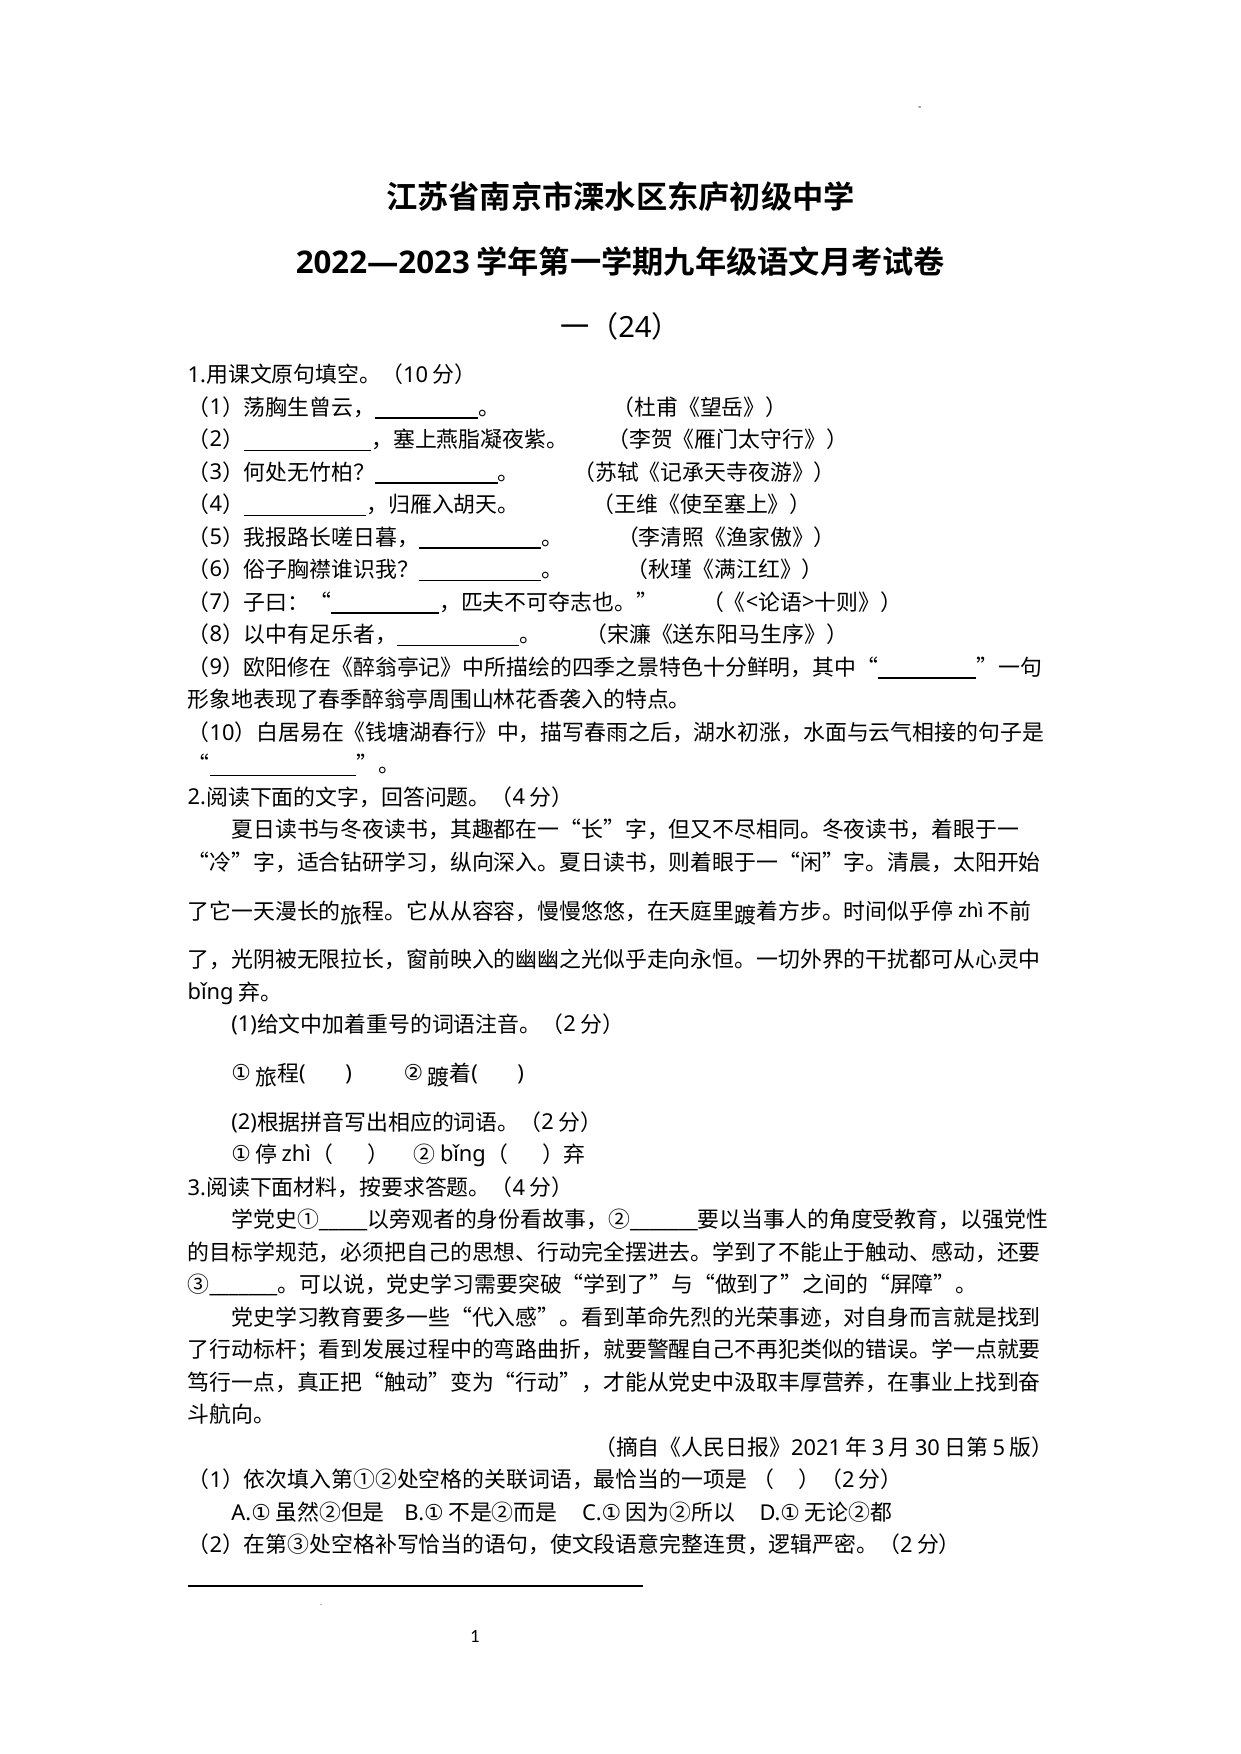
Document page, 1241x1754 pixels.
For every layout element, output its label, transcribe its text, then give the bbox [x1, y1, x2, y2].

text （6）俗子胸襟谁识我？ 。 （秋瑾《满江红》） [187, 552, 1053, 584]
text (2)根据拼音写出相应的词语。（2分） [187, 1104, 1053, 1137]
text （1）荡胸生曾云， 。 （杜甫《望岳》） [187, 389, 1053, 422]
text 江苏省南京市溧水区东庐初级中学 [187, 162, 1053, 227]
text （5）我报路长嗟日暮， 。 （李清照《渔家傲》） [187, 519, 1053, 552]
text 3.阅读下面材料，按要求答题。（4分） [187, 1169, 1053, 1202]
text （7）子曰：“ ，匹夫不可夺志也。” （《<论语>十则》） [187, 584, 1053, 617]
text ①旅程( ) ②踱着( ) [187, 1039, 1053, 1104]
text (1)给文中加着重号的词语注音。（2分） [187, 1007, 1053, 1039]
text （10）白居易在《钱塘湖春行》中，描写春雨之后，湖水初涨，水面与云气相接的句子是“ ”。 [187, 714, 1053, 779]
text （4） ，归雁入胡天。 （王维《使至塞上》） [187, 487, 1053, 519]
text 2.阅读下面的文字，回答问题。（4分） [187, 779, 1053, 812]
text （3）何处无竹柏？ 。 （苏轼《记承天寺夜游》） [187, 454, 1053, 487]
text 一（24） [187, 292, 1053, 357]
text 2022—2023学年第一学期九年级语文月考试卷 [187, 227, 1053, 292]
text ①停zhì（ ） ②bǐng（ ）弃 [187, 1137, 1053, 1169]
text （9）欧阳修在《醉翁亭记》中所描绘的四季之景特色十分鲜明，其中“ ”一句形象地表现了春季醉翁亭周围山林花香袭入的特点。 [187, 649, 1053, 714]
text （摘自《人民日报》2021年3月30日第5版） [216, 1429, 1053, 1462]
text 1.用课文原句填空。（10分） [187, 357, 1053, 389]
text （1）依次填入第①②处空格的关联词语，最恰当的一项是 （ ）（2分） [187, 1462, 1053, 1494]
text （8）以中有足乐者， 。 （宋濂《送东阳马生序》） [187, 617, 1053, 649]
text （2）在第③处空格补写恰当的语句，使文段语意完整连贯，逻辑严密。（2分） [187, 1527, 1053, 1559]
text A.①虽然②但是 B.①不是②而是 C.①因为②所以 D.①无论②都 [187, 1494, 1053, 1527]
text 党史学习教育要多一些“代入感”。看到革命先烈的光荣事迹，对自身而言就是找到了行动标杆；看到发展过程中的弯路曲折，就要警醒自己不再犯类似的错误。学一点就要笃行一点，真正把“触动”变为“行动”，才能从党史中汲取丰厚营养，在事业上找到奋斗航向。 [187, 1299, 1053, 1429]
text 夏日读书与冬夜读书，其趣都在一“长”字，但又不尽相同。冬夜读书，着眼于一“冷”字，适合钻研学习，纵向深入。夏日读书，则着眼于一“闲”字。清晨，太阳开始了它一天漫长的旅程。它从从容容，慢慢悠悠，在天庭里踱着方步。时间似乎停 zhì不前了，光阴被无限拉长，窗前映入的幽幽之光似乎走向永恒。一切外界的干扰都可从心灵中bǐng弃。 [187, 812, 1053, 1007]
text （2） ，塞上燕脂凝夜紫。 （李贺《雁门太守行》） [187, 422, 1053, 454]
text 学党史①_____以旁观者的身份看故事，②_______要以当事人的角度受教育，以强党性的目标学规范，必须把自己的思想、行动完全摆进去。学到了不能止于触动、感动，还要③_______。可以说，党史学习需要突破“学到了”与“做到了”之间的“屏障”。 [187, 1202, 1053, 1299]
